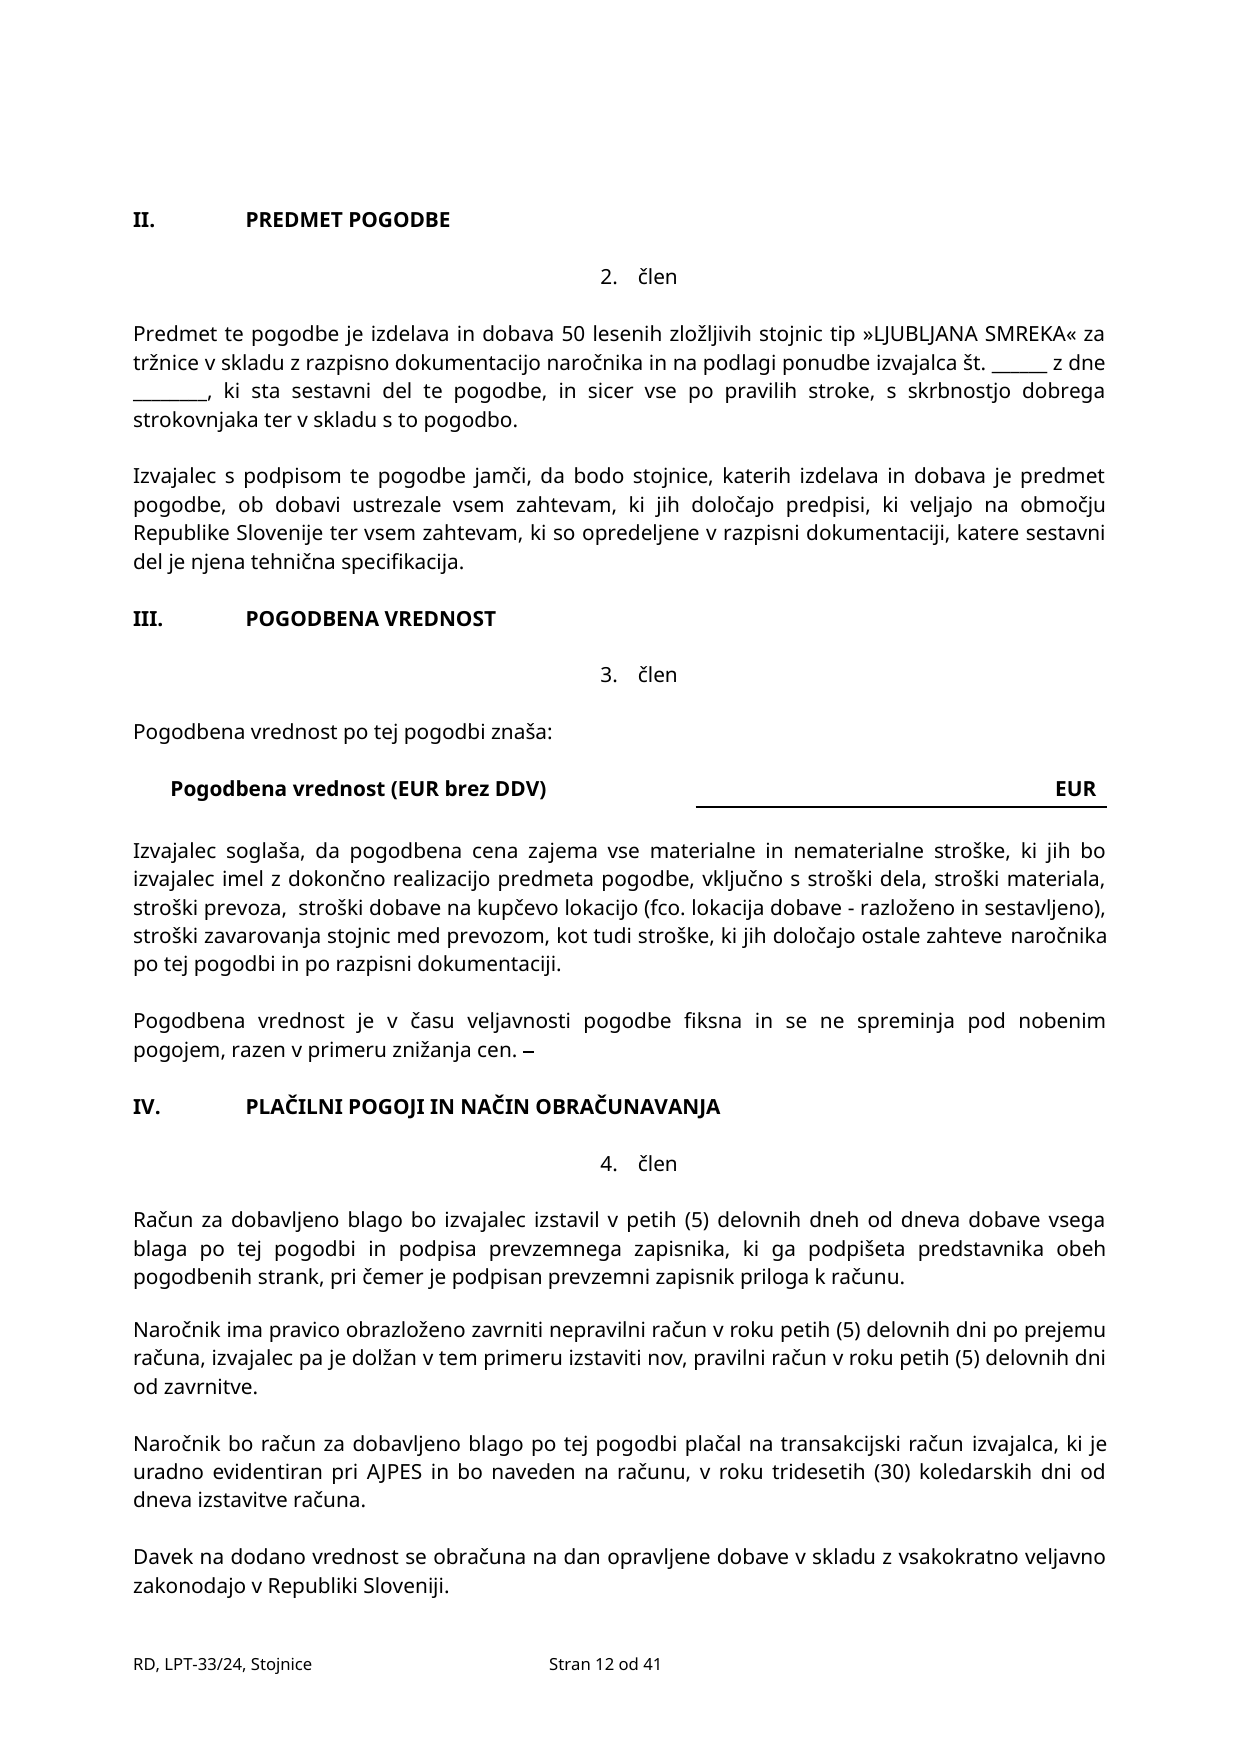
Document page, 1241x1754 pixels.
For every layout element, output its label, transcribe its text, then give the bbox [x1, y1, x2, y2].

list člen [170, 1149, 1107, 1177]
list člen [170, 262, 1107, 291]
text Davek na dodano vrednost se obračuna na dan opravljene dobave v skladu z vsakokratno veljavno zakonodajo v Republiki Sloveniji. [133, 1542, 1107, 1599]
text Pogodbena vrednost je v času veljavnosti pogodbe fiksna in se ne spreminja pod nobenim pogojem, razen v primeru znižanja cen. [133, 1006, 1107, 1063]
text Naročnik bo račun za dobavljeno blago po tej pogodbi plačal na transakcijski račun izvajalca, ki je uradno evidentiran pri AJPES in bo naveden na računu, v roku tridesetih (30) koledarskih dni od dneva izstavitve računa. [133, 1429, 1107, 1514]
text Predmet te pogodbe je izdelava in dobava 50 lesenih zložljivih stojnic tip »LJUBLJANA SMREKA« za tržnice v skladu z razpisno dokumentacijo naročnika in na podlagi ponudbe izvajalca št. ______ z dne ________, ki sta sestavni del te pogodbe, in sicer vse po pravilih stroke, s skrbnostjo dobrega strokovnjaka ter v skladu s to pogodbo. [133, 319, 1107, 433]
list PREDMET POGODBE [133, 206, 1107, 234]
text Pogodbena vrednost po tej pogodbi znaša: [133, 717, 1107, 746]
list člen [170, 661, 1107, 689]
text Naročnik ima pravico obrazloženo zavrniti nepravilni račun v roku petih (5) delovnih dni po prejemu računa, izvajalec pa je dolžan v tem primeru izstaviti nov, pravilni račun v roku petih (5) delovnih dni od zavrnitve. [133, 1315, 1107, 1400]
text Izvajalec s podpisom te pogodbe jamči, da bodo stojnice, katerih izdelava in dobava je predmet pogodbe, ob dobavi ustrezale vsem zahtevam, ki jih določajo predpisi, ki veljajo na območju Republike Slovenije ter vsem zahtevam, ki so opredeljene v razpisni dokumentaciji, katere sestavni del je njena tehnična specifikacija. [133, 462, 1107, 575]
list PLAČILNI POGOJI IN NAČIN OBRAČUNAVANJA [133, 1092, 1107, 1120]
text Račun za dobavljeno blago bo izvajalec izstavil v petih (5) delovnih dneh od dneva dobave vsega blaga po tej pogodbi in podpisa prevzemnega zapisnika, ki ga podpišeta predstavnika obeh pogodbenih strank, pri čemer je podpisan prevzemni zapisnik priloga k računu. [133, 1206, 1107, 1291]
text Izvajalec soglaša, da pogodbena cena zajema vse materialne in nematerialne stroške, ki jih bo izvajalec imel z dokončno realizacijo predmeta pogodbe, vključno s stroški dela, stroški materiala, stroški prevoza, stroški dobave na kupčevo lokacijo (fco. lokacija dobave - razloženo in sestavljeno), stroški zavarovanja stojnic med prevozom, kot tudi stroške, ki jih določajo ostale zahteve naročnika po tej pogodbi in po razpisni dokumentaciji. [133, 836, 1107, 978]
table_header Pogodbena vrednost (EUR brez DDV) [159, 774, 696, 806]
list POGODBENA VREDNOST [133, 604, 1107, 632]
table_header EUR [696, 774, 1107, 806]
